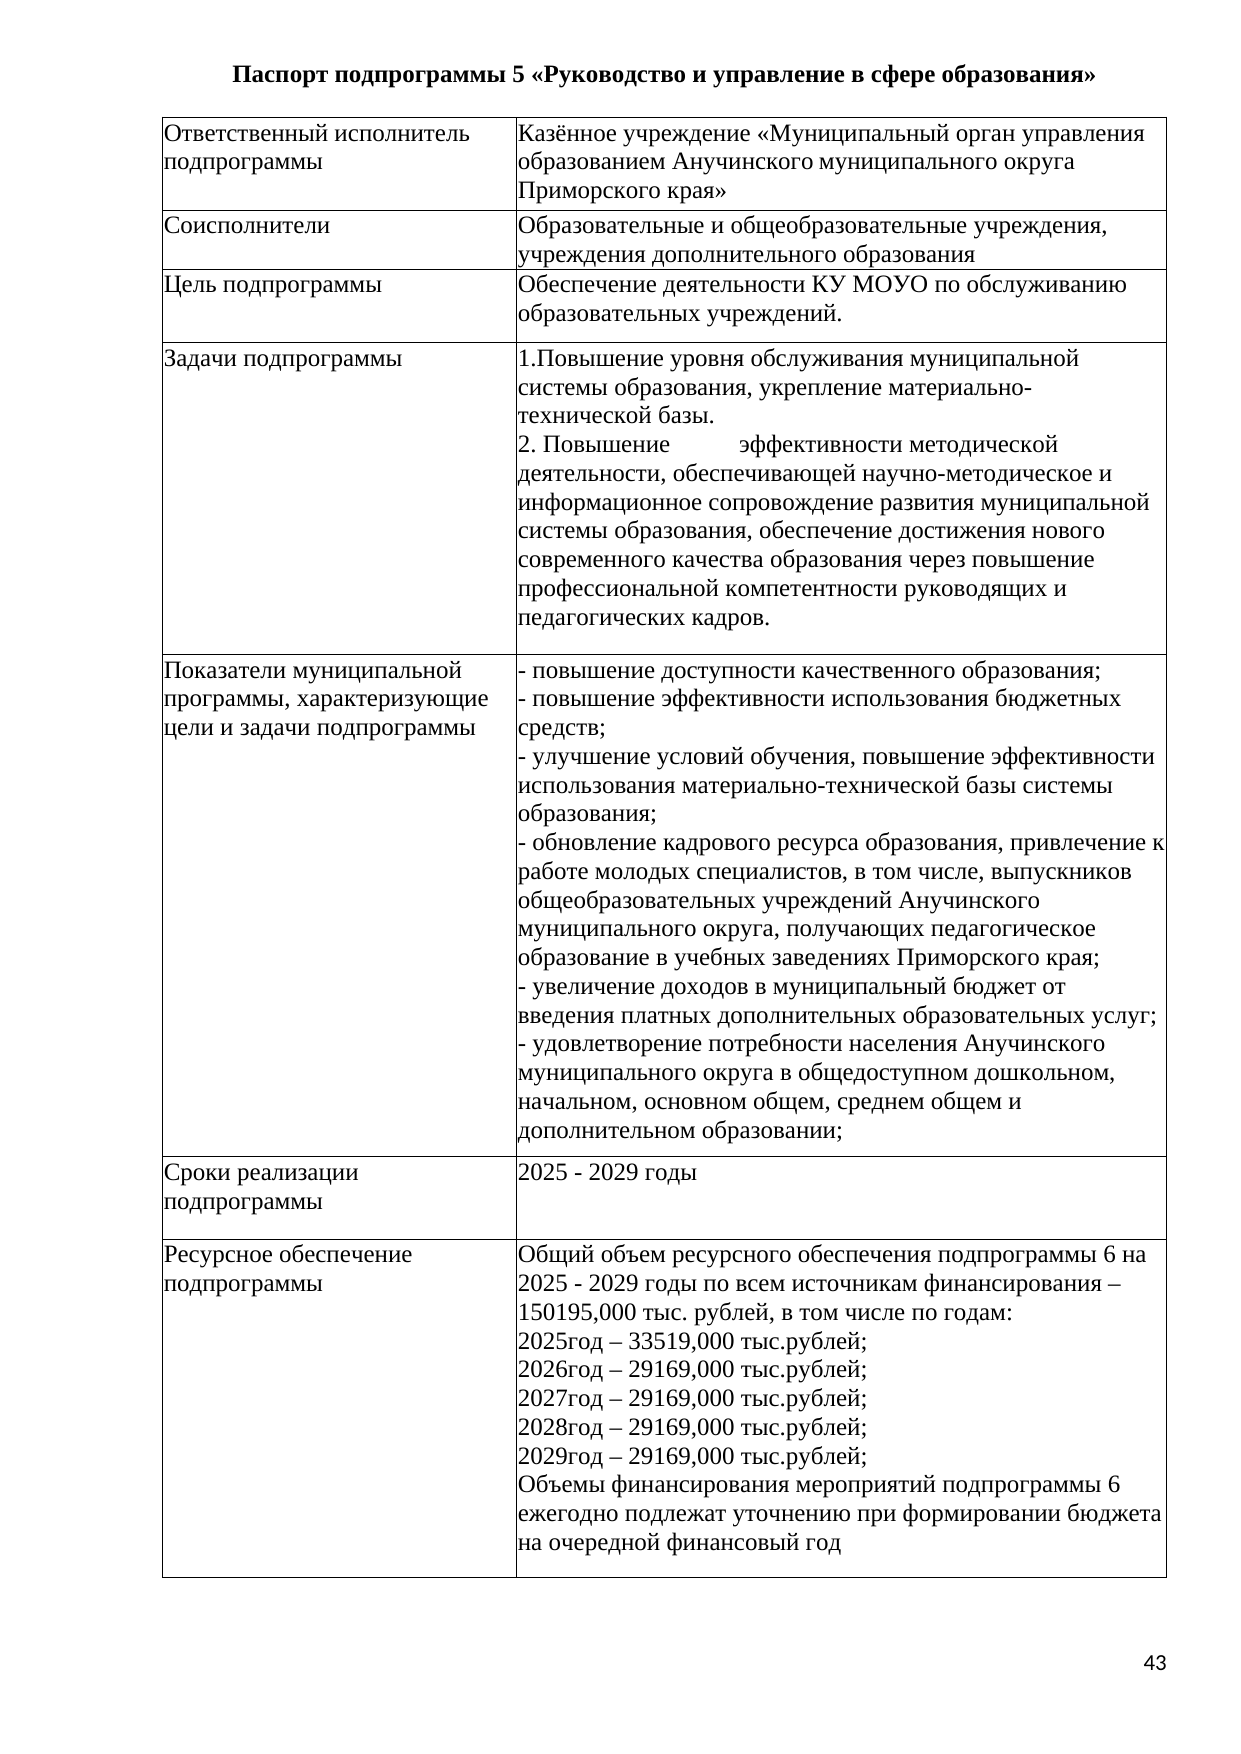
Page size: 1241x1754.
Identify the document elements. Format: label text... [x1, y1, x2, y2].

table_cell Цель подпрограммы [163, 270, 516, 342]
table_cell Задачи подпрограммы [163, 343, 516, 654]
table_cell - повышение доступности качественного образования; - повышение эффективности использования бюджетных средств; - улучшение условий обучения, повышение эффективности использования материально-технической базы системы образования; - обновление кадрового ресурса образования, привлечение к работе молодых специалистов, в том числе, выпускников общеобразовательных учреждений Анучинского муниципального округа, получающих педагогическое образование в учебных заведениях Приморского края; - увеличение доходов в муниципальный бюджет от введения платных дополнительных образовательных услуг; - удовлетворение потребности населения Анучинского муниципального округа в общедоступном дошкольном, начальном, основном общем, среднем общем и дополнительном образовании; [517, 655, 1166, 1156]
table_cell Сроки реализации подпрограммы [163, 1157, 516, 1238]
table_header Ответственный исполнитель подпрограммы [163, 118, 516, 209]
table_cell Общий объем ресурсного обеспечения подпрограммы 6 на 2025 - 2029 годы по всем источникам финансирования – 150195,000 тыс. рублей, в том числе по годам: 2025год – 33519,000 тыс.рублей; 2026год – 29169,000 тыс.рублей; 2027год – 29169,000 тыс.рублей; 2028год – 29169,000 тыс.рублей; 2029год – 29169,000 тыс.рублей; Объемы финансирования мероприятий подпрограммы 6 ежегодно подлежат уточнению при формировании бюджета на очередной финансовый год [517, 1240, 1166, 1577]
table_header Казённое учреждение «Муниципальный орган управления образованием Анучинского муниципального округа Приморского края» [517, 118, 1166, 209]
table_cell Показатели муниципальной программы, характеризующие цели и задачи подпрограммы [163, 655, 516, 1156]
text Паспорт подпрограммы 5 «Руководство и управление в сфере образования» [162, 59, 1166, 88]
table_cell 1.Повышение уровня обслуживания муниципальной системы образования, укрепление материально-технической базы. 2. Повышение эффективности методической деятельности, обеспечивающей научно-методическое и информационное сопровождение развития муниципальной системы образования, обеспечение достижения нового современного качества образования через повышение профессиональной компетентности руководящих и педагогических кадров. [517, 343, 1166, 654]
table_cell 2025 - 2029 годы [517, 1157, 1166, 1238]
table_cell Обеспечение деятельности КУ МОУО по обслуживанию образовательных учреждений. [517, 270, 1166, 342]
table_cell Образовательные и общеобразовательные учреждения, учреждения дополнительного образования [517, 211, 1166, 268]
table_cell Соисполнители [163, 211, 516, 268]
table_cell Ресурсное обеспечение подпрограммы [163, 1240, 516, 1577]
